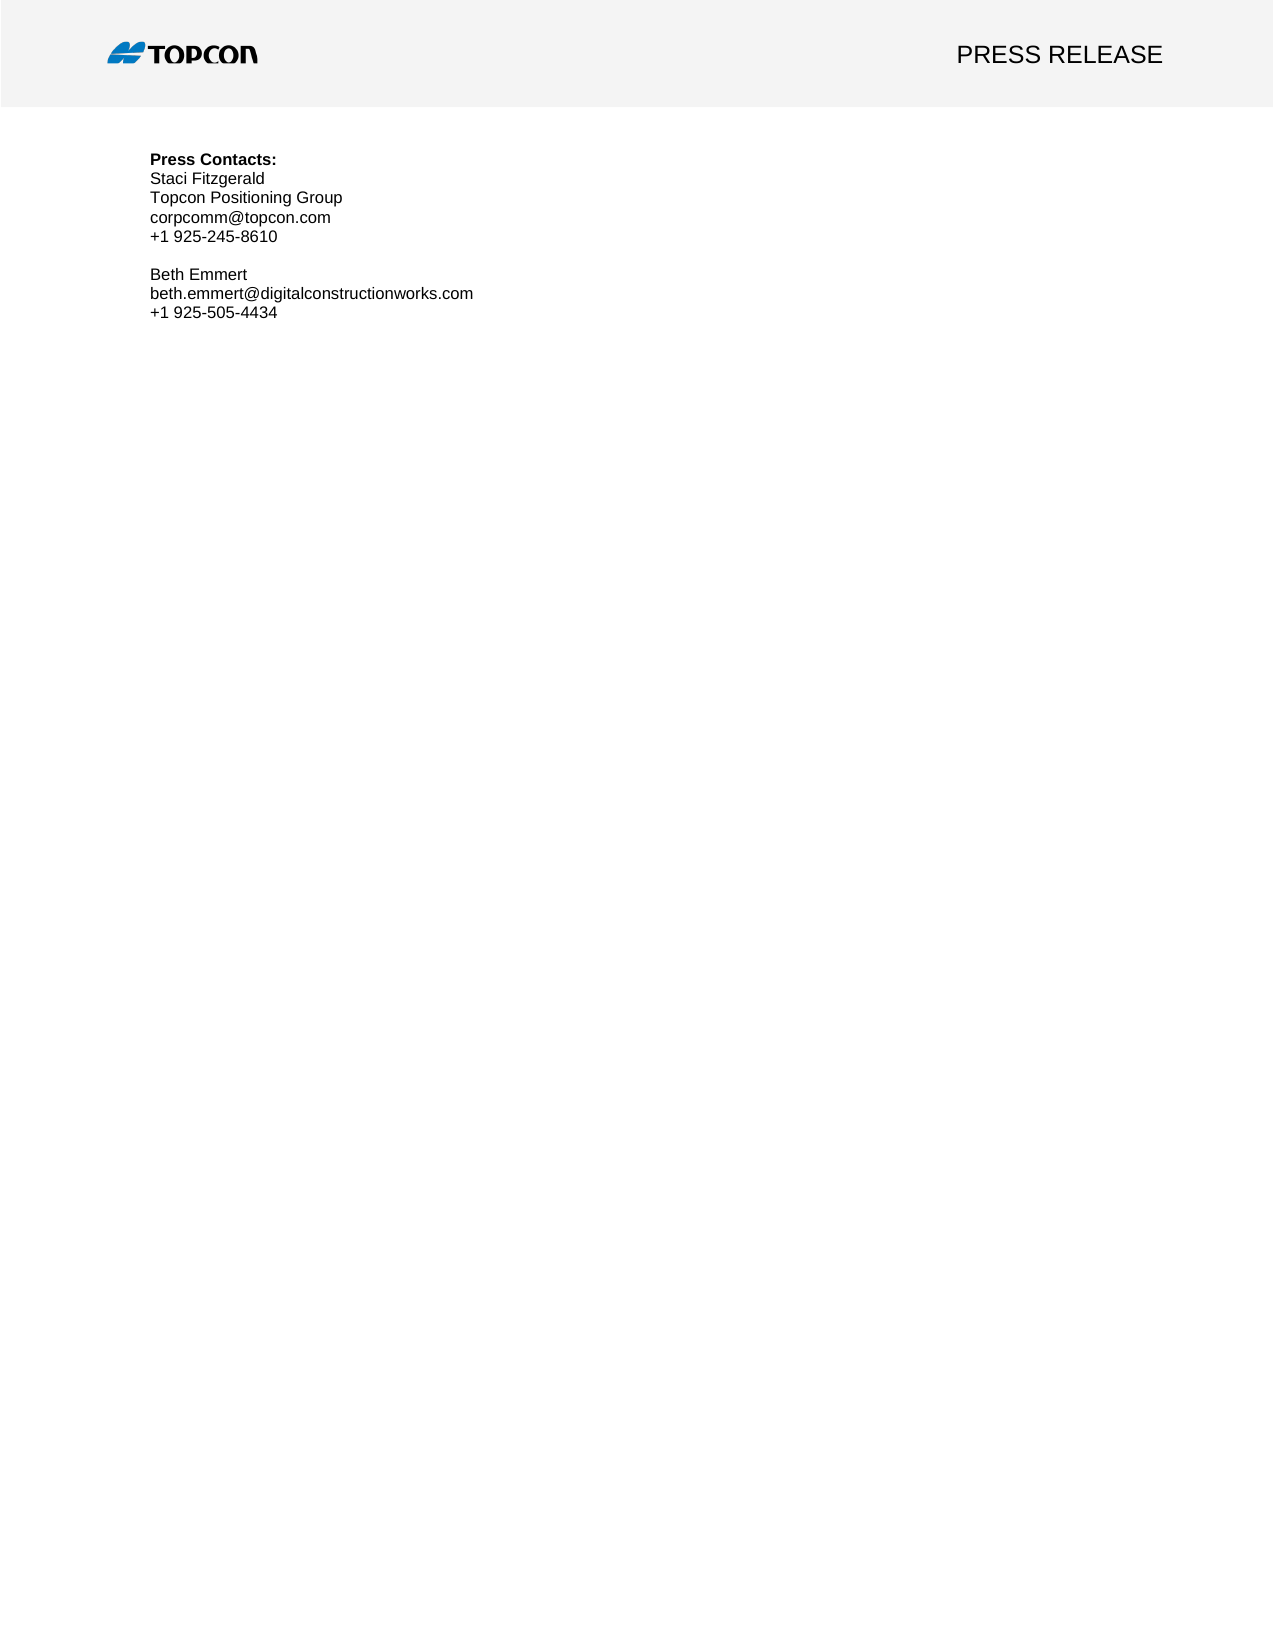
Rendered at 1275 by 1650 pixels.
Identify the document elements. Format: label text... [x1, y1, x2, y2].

text Topcon Positioning Group [150, 188, 1125, 207]
text Press Contacts: Staci Fitzgerald [150, 150, 1125, 188]
text corpcomm@topcon.com [150, 207, 1125, 227]
text Beth Emmert beth.emmert@digitalconstructionworks.com +1 925-505-4434 [150, 265, 1125, 322]
picture [107, 41, 258, 64]
text +1 925-245-8610 [150, 227, 1125, 246]
